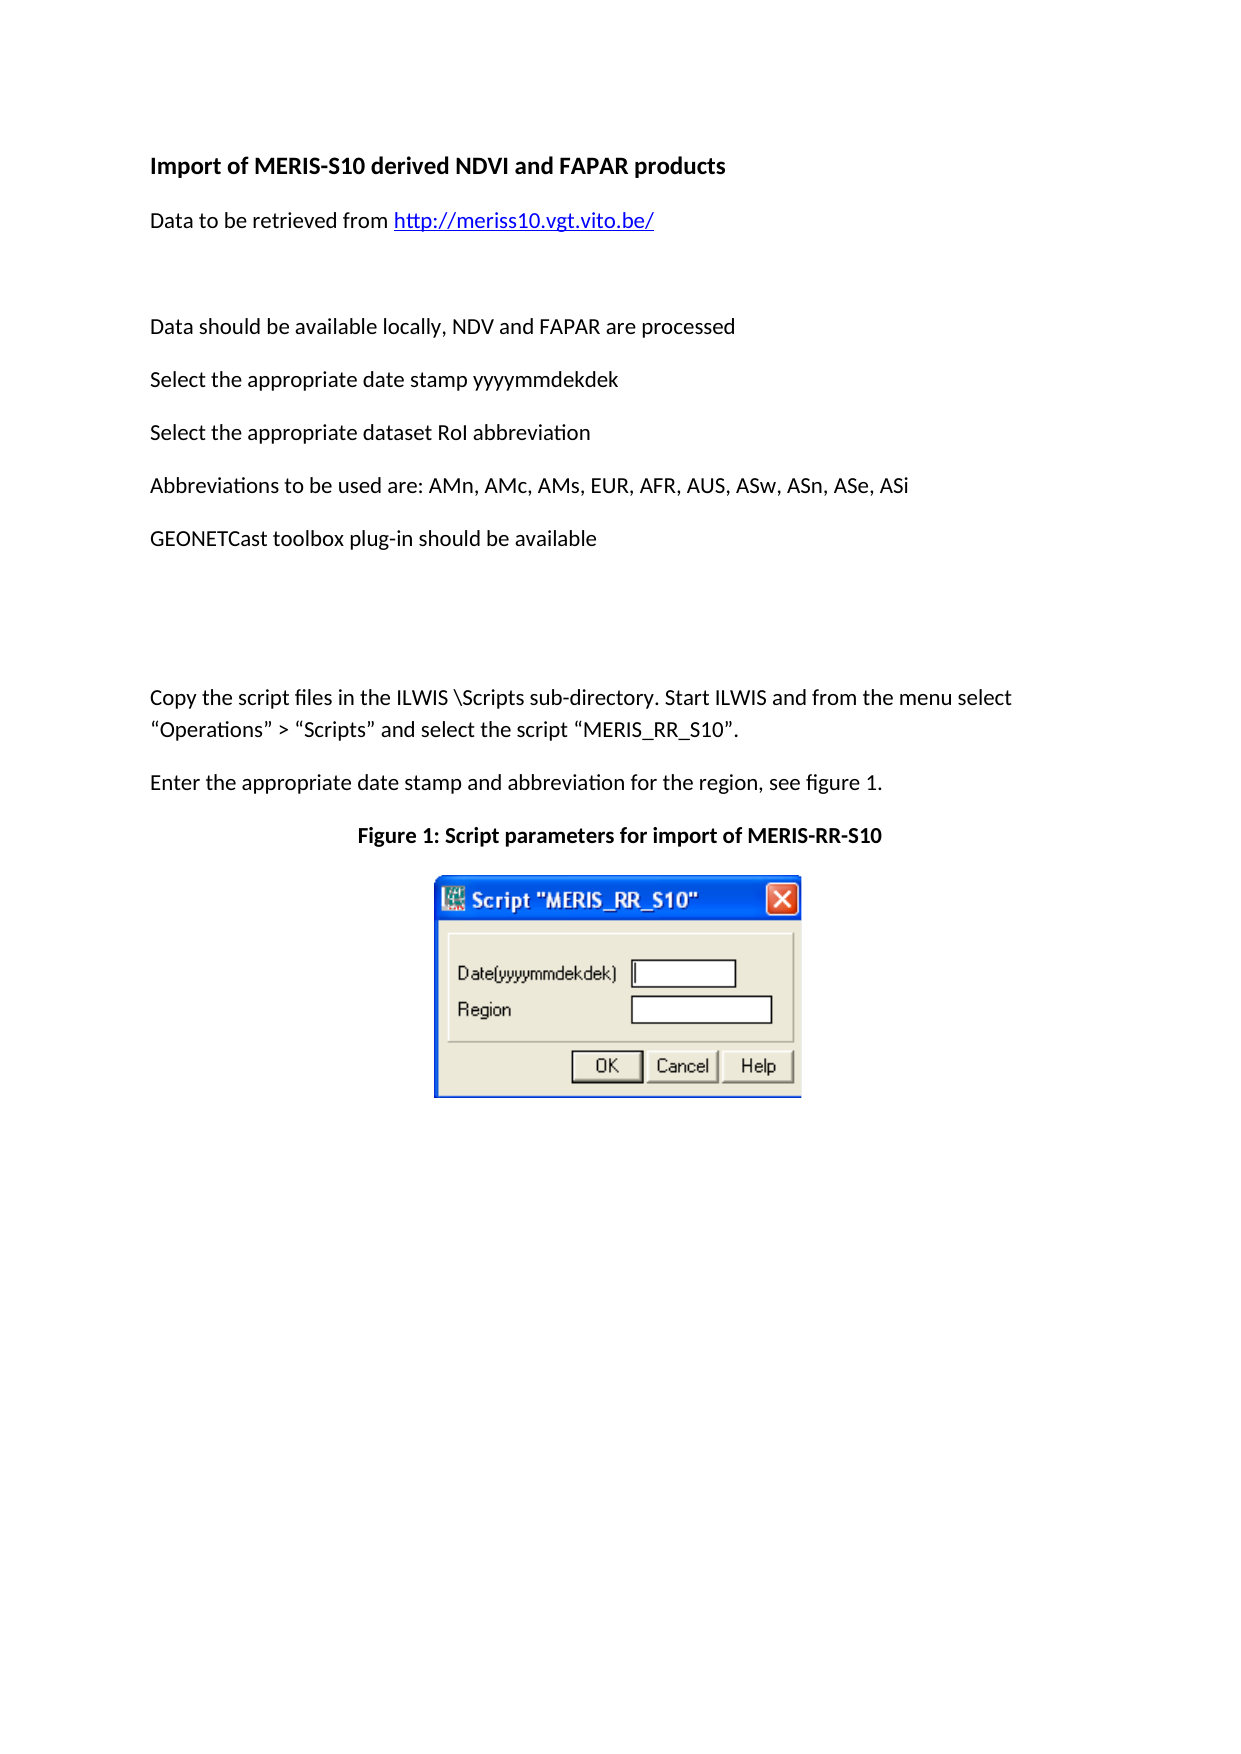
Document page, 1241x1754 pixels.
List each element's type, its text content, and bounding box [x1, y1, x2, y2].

text Abbreviations to be used are: AMn, AMc, AMs, EUR, AFR, AUS, ASw, ASn, ASe, ASi [150, 471, 1090, 499]
text Select the appropriate date stamp yyyymmdekdek [150, 365, 1090, 393]
text GEONETCast toolbox plug-in should be available [150, 524, 1090, 552]
picture [434, 875, 802, 1098]
text Figure 1: Script parameters for import of MERIS-RR-S10 [150, 821, 1090, 849]
text Import of MERIS-S10 derived NDVI and FAPAR products [150, 150, 1090, 181]
text Select the appropriate dataset RoI abbreviation [150, 418, 1090, 446]
text Data should be available locally, NDV and FAPAR are processed [150, 312, 1090, 340]
text Enter the appropriate date stamp and abbreviation for the region, see figure 1. [150, 768, 1090, 796]
text Data to be retrieved from http://meriss10.vgt.vito.be/ [150, 206, 1090, 234]
text Copy the script files in the ILWIS \Scripts sub-directory. Start ILWIS and from the menu select “Operations” > “Scripts” and select the script “MERIS_RR_S10”. [150, 683, 1090, 743]
